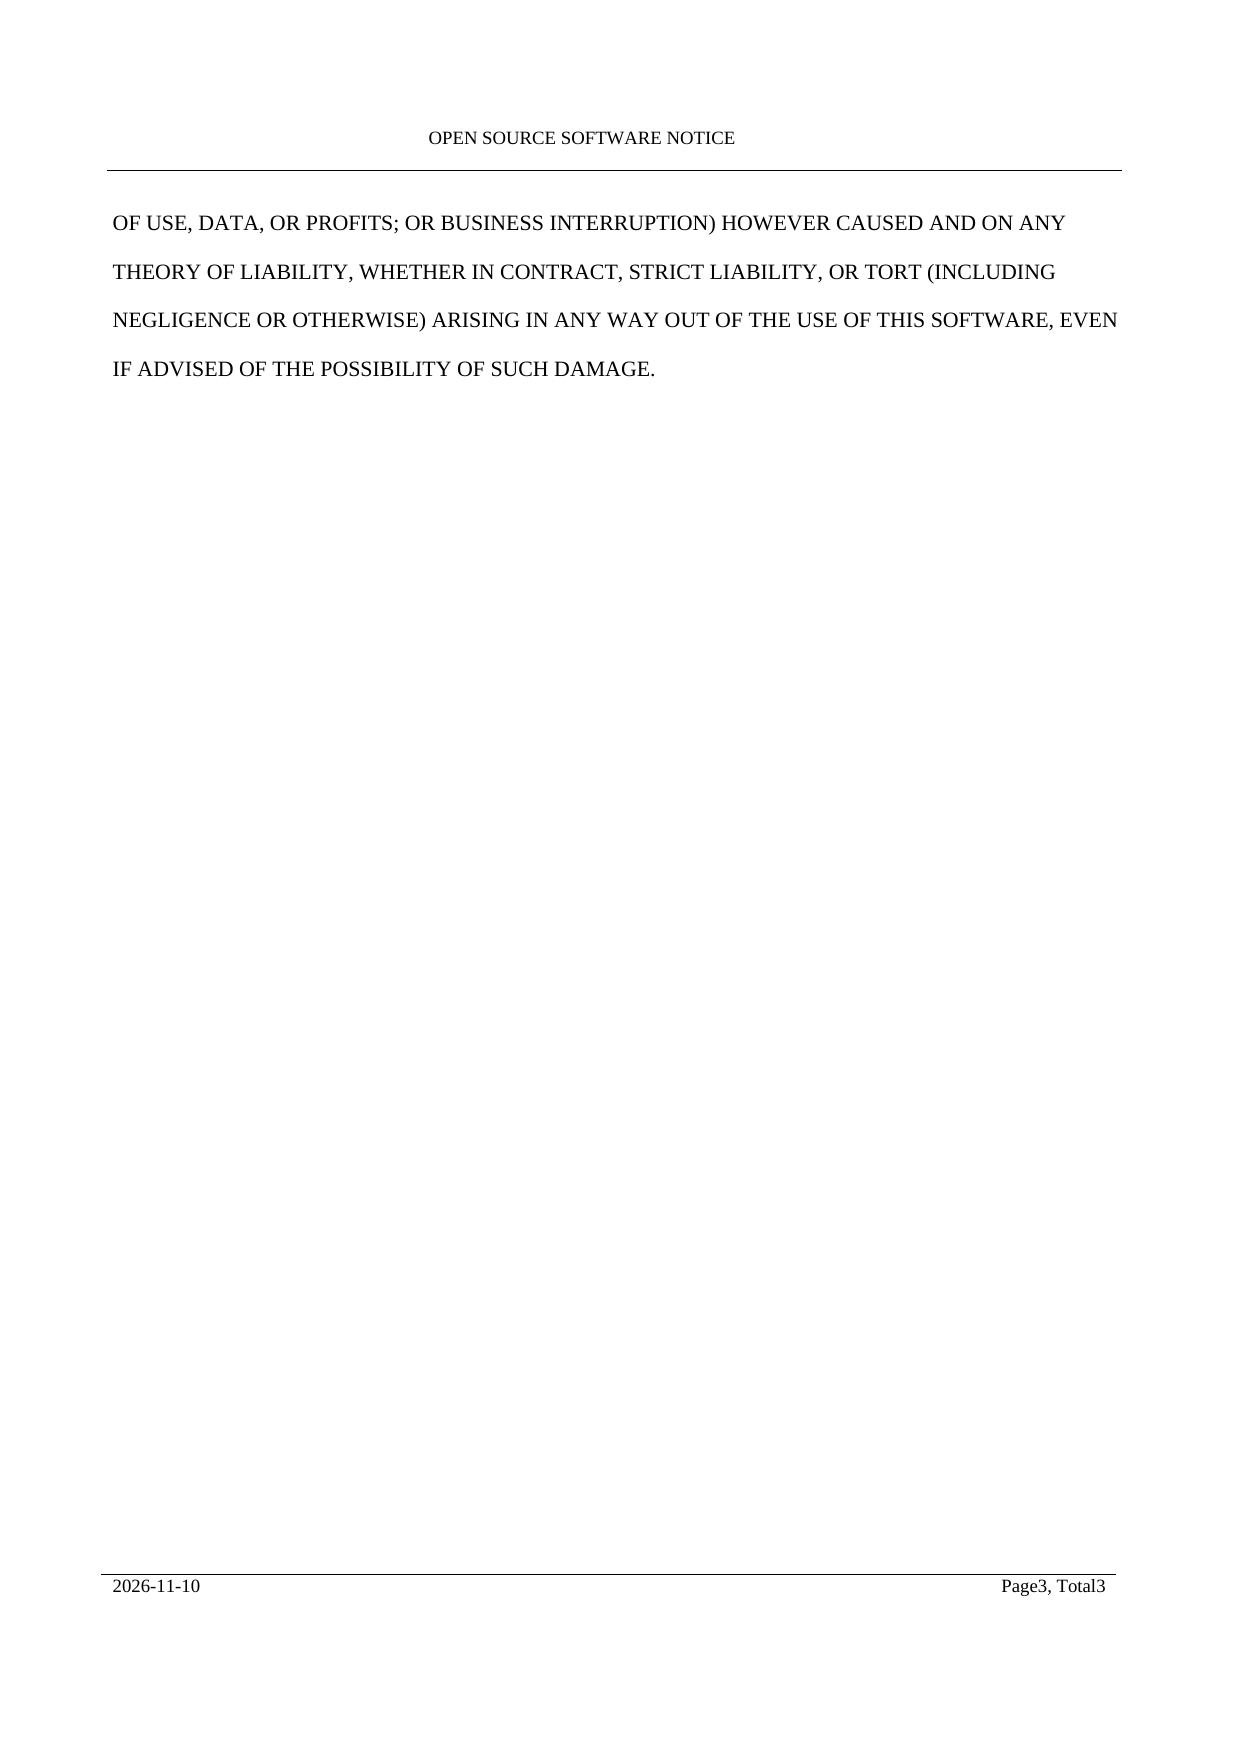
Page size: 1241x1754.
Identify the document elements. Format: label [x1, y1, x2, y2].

text [112, 206, 1128, 385]
